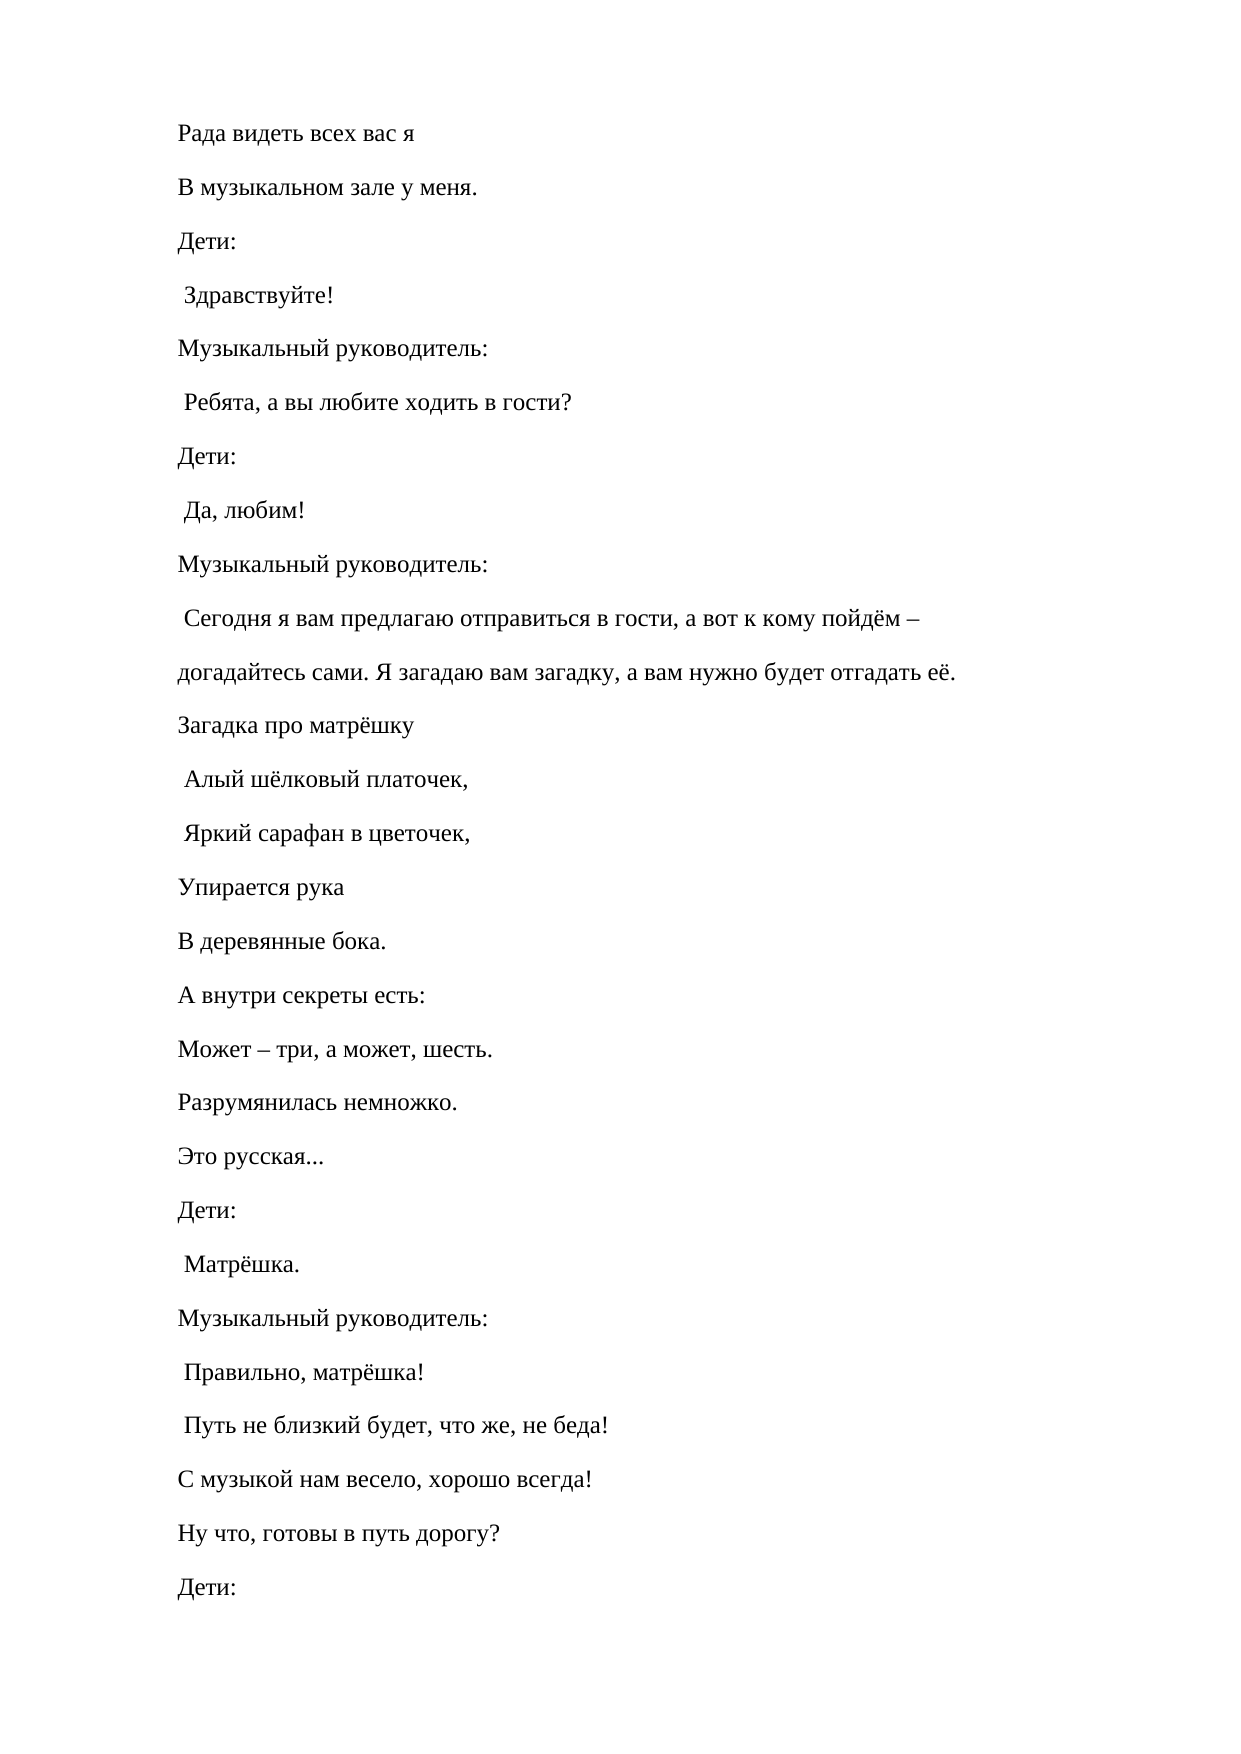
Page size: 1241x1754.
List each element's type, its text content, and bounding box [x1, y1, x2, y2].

text Музыкальный руководитель: [177, 333, 1152, 362]
text Сегодня я вам предлагаю отправиться в гости, а вот к кому пойдём – [177, 603, 1152, 632]
text догадайтесь сами. Я загадаю вам загадку, а вам нужно будет отгадать её. [177, 657, 1152, 685]
text Рада видеть всех вас я [177, 118, 1152, 147]
text Дети: [177, 441, 1152, 470]
text Дети: [177, 1195, 1152, 1224]
text Да, любим! [177, 495, 1152, 524]
text Ну что, готовы в путь дорогу? [177, 1518, 1152, 1547]
text А внутри секреты есть: [177, 980, 1152, 1008]
text Может – три, а может, шесть. [177, 1034, 1152, 1062]
text Путь не близкий будет, что же, не беда! [177, 1411, 1152, 1439]
text Алый шёлковый платочек, [177, 764, 1152, 793]
text Ребята, а вы любите ходить в гости? [177, 387, 1152, 416]
text Матрёшка. [177, 1249, 1152, 1278]
text Дети: [177, 1572, 1152, 1601]
text Музыкальный руководитель: [177, 1303, 1152, 1332]
text Дети: [177, 226, 1152, 254]
text С музыкой нам весело, хорошо всегда! [177, 1464, 1152, 1493]
text Разрумянилась немножко. [177, 1087, 1152, 1116]
text В музыкальном зале у меня. [177, 172, 1152, 201]
text Упирается рука [177, 872, 1152, 901]
text В деревянные бока. [177, 926, 1152, 955]
text Музыкальный руководитель: [177, 549, 1152, 578]
text Это русская... [177, 1141, 1152, 1170]
text Загадка про матрёшку [177, 711, 1152, 739]
text Правильно, матрёшка! [177, 1357, 1152, 1386]
text Здравствуйте! [177, 280, 1152, 308]
text Яркий сарафан в цветочек, [177, 818, 1152, 847]
